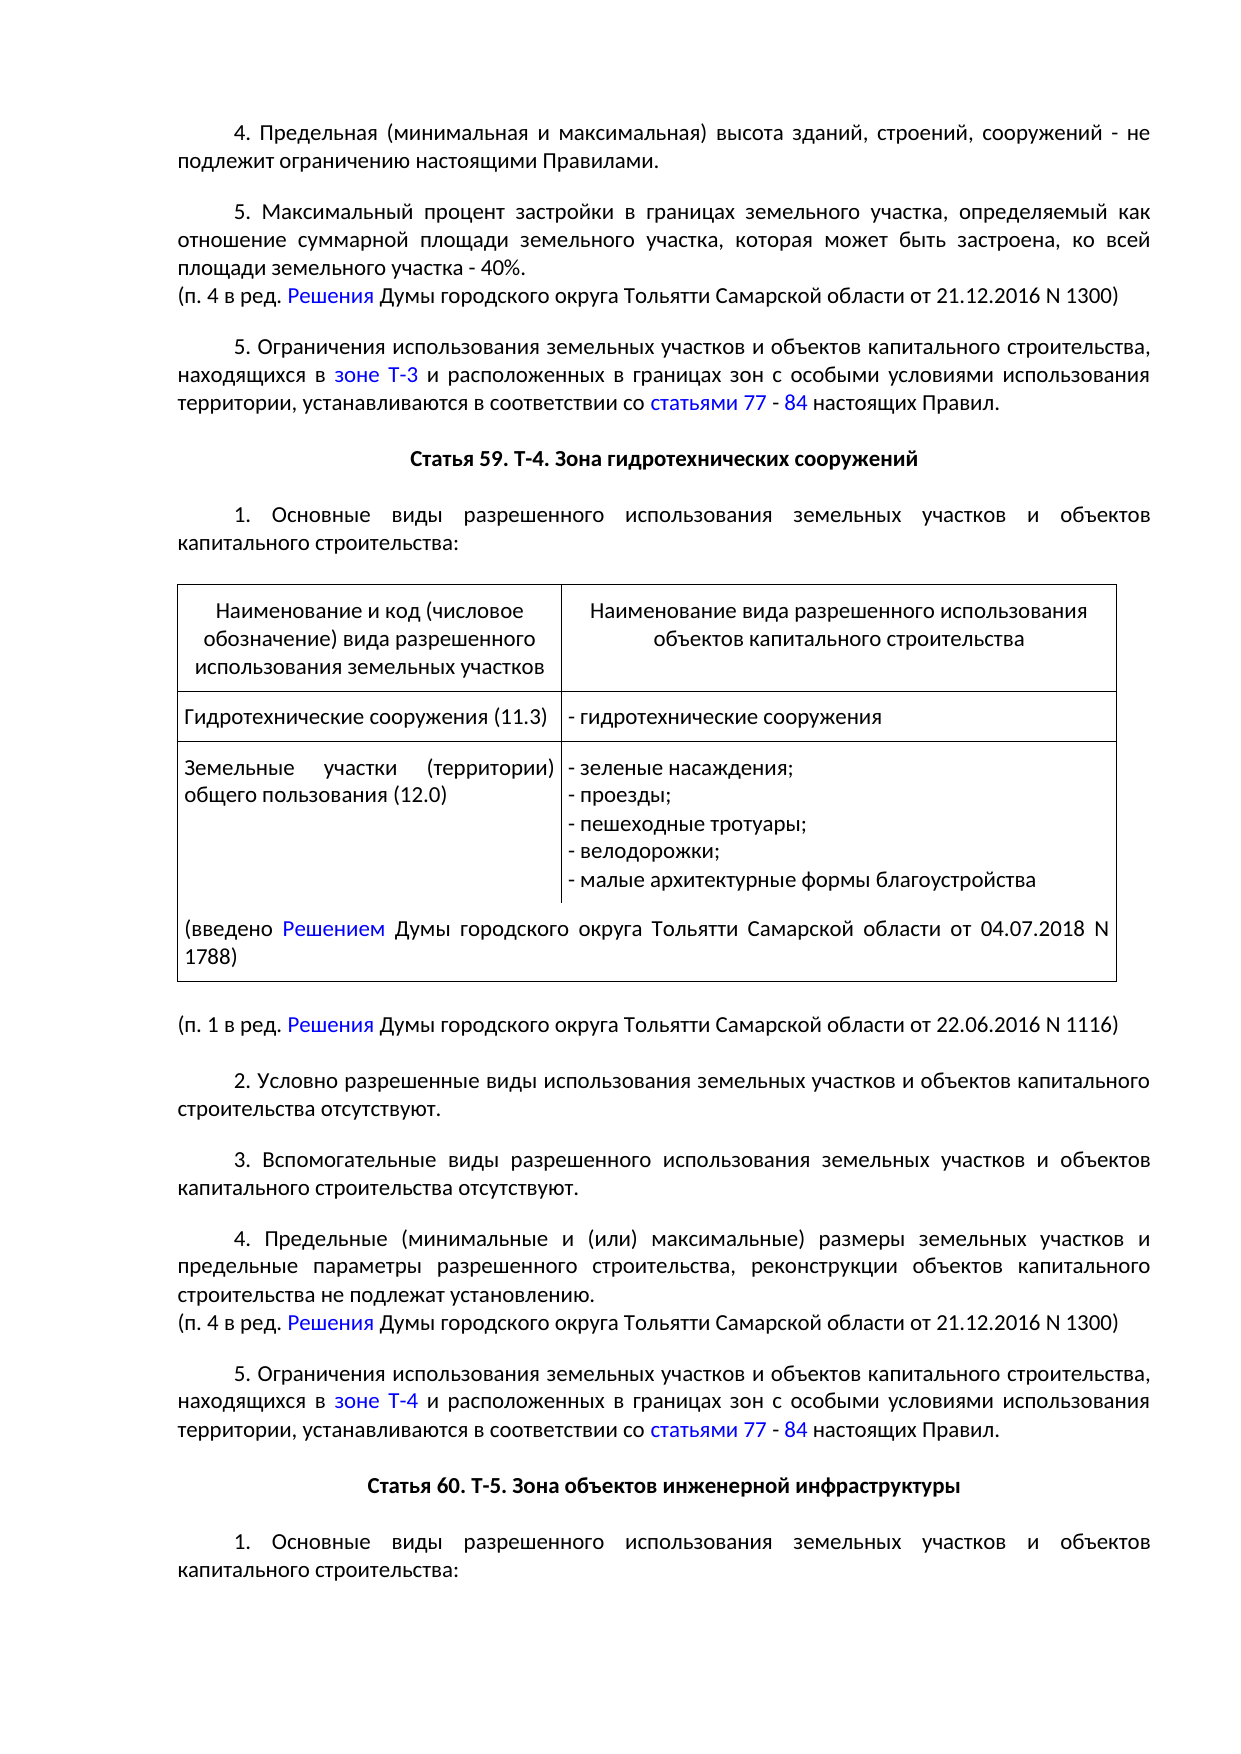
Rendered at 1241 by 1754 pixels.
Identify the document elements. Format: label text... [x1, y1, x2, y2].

title Статья 59. Т-4. Зона гидротехнических сооружений [177, 444, 1152, 472]
text (п. 4 в ред. Решения Думы городского округа Тольятти Самарской области от 21.12.2016 N 1300) [177, 281, 1152, 309]
text (п. 4 в ред. Решения Думы городского округа Тольятти Самарской области от 21.12.2016 N 1300) [177, 1308, 1152, 1336]
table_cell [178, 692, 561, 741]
text 2. Условно разрешенные виды использования земельных участков и объектов капитального строительства отсутствуют. [177, 1066, 1152, 1122]
text 1. Основные виды разрешенного использования земельных участков и объектов капитального строительства: [177, 500, 1152, 556]
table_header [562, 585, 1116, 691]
text 5. Ограничения использования земельных участков и объектов капитального строительства, находящихся в зоне Т-4 и расположенных в границах зон с особыми условиями использования территории, устанавливаются в соответствии со статьями 77 - 84 настоящих Правил. [177, 1359, 1152, 1443]
text (п. 1 в ред. Решения Думы городского округа Тольятти Самарской области от 22.06.2016 N 1116) [177, 1010, 1152, 1038]
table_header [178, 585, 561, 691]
text 5. Максимальный процент застройки в границах земельного участка, определяемый как отношение суммарной площади земельного участка, которая может быть застроена, ко всей площади земельного участка - 40%. [177, 197, 1152, 281]
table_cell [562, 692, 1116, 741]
text 5. Ограничения использования земельных участков и объектов капитального строительства, находящихся в зоне Т-3 и расположенных в границах зон с особыми условиями использования территории, устанавливаются в соответствии со статьями 77 - 84 настоящих Правил. [177, 332, 1152, 416]
text 4. Предельные (минимальные и (или) максимальные) размеры земельных участков и предельные параметры разрешенного строительства, реконструкции объектов капитального строительства не подлежат установлению. [177, 1224, 1152, 1308]
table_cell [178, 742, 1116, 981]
text 4. Предельная (минимальная и максимальная) высота зданий, строений, сооружений - не подлежит ограничению настоящими Правилами. [177, 118, 1152, 174]
title Статья 60. Т-5. Зона объектов инженерной инфраструктуры [177, 1471, 1152, 1499]
text 1. Основные виды разрешенного использования земельных участков и объектов капитального строительства: [177, 1527, 1152, 1583]
text 3. Вспомогательные виды разрешенного использования земельных участков и объектов капитального строительства отсутствуют. [177, 1145, 1152, 1201]
